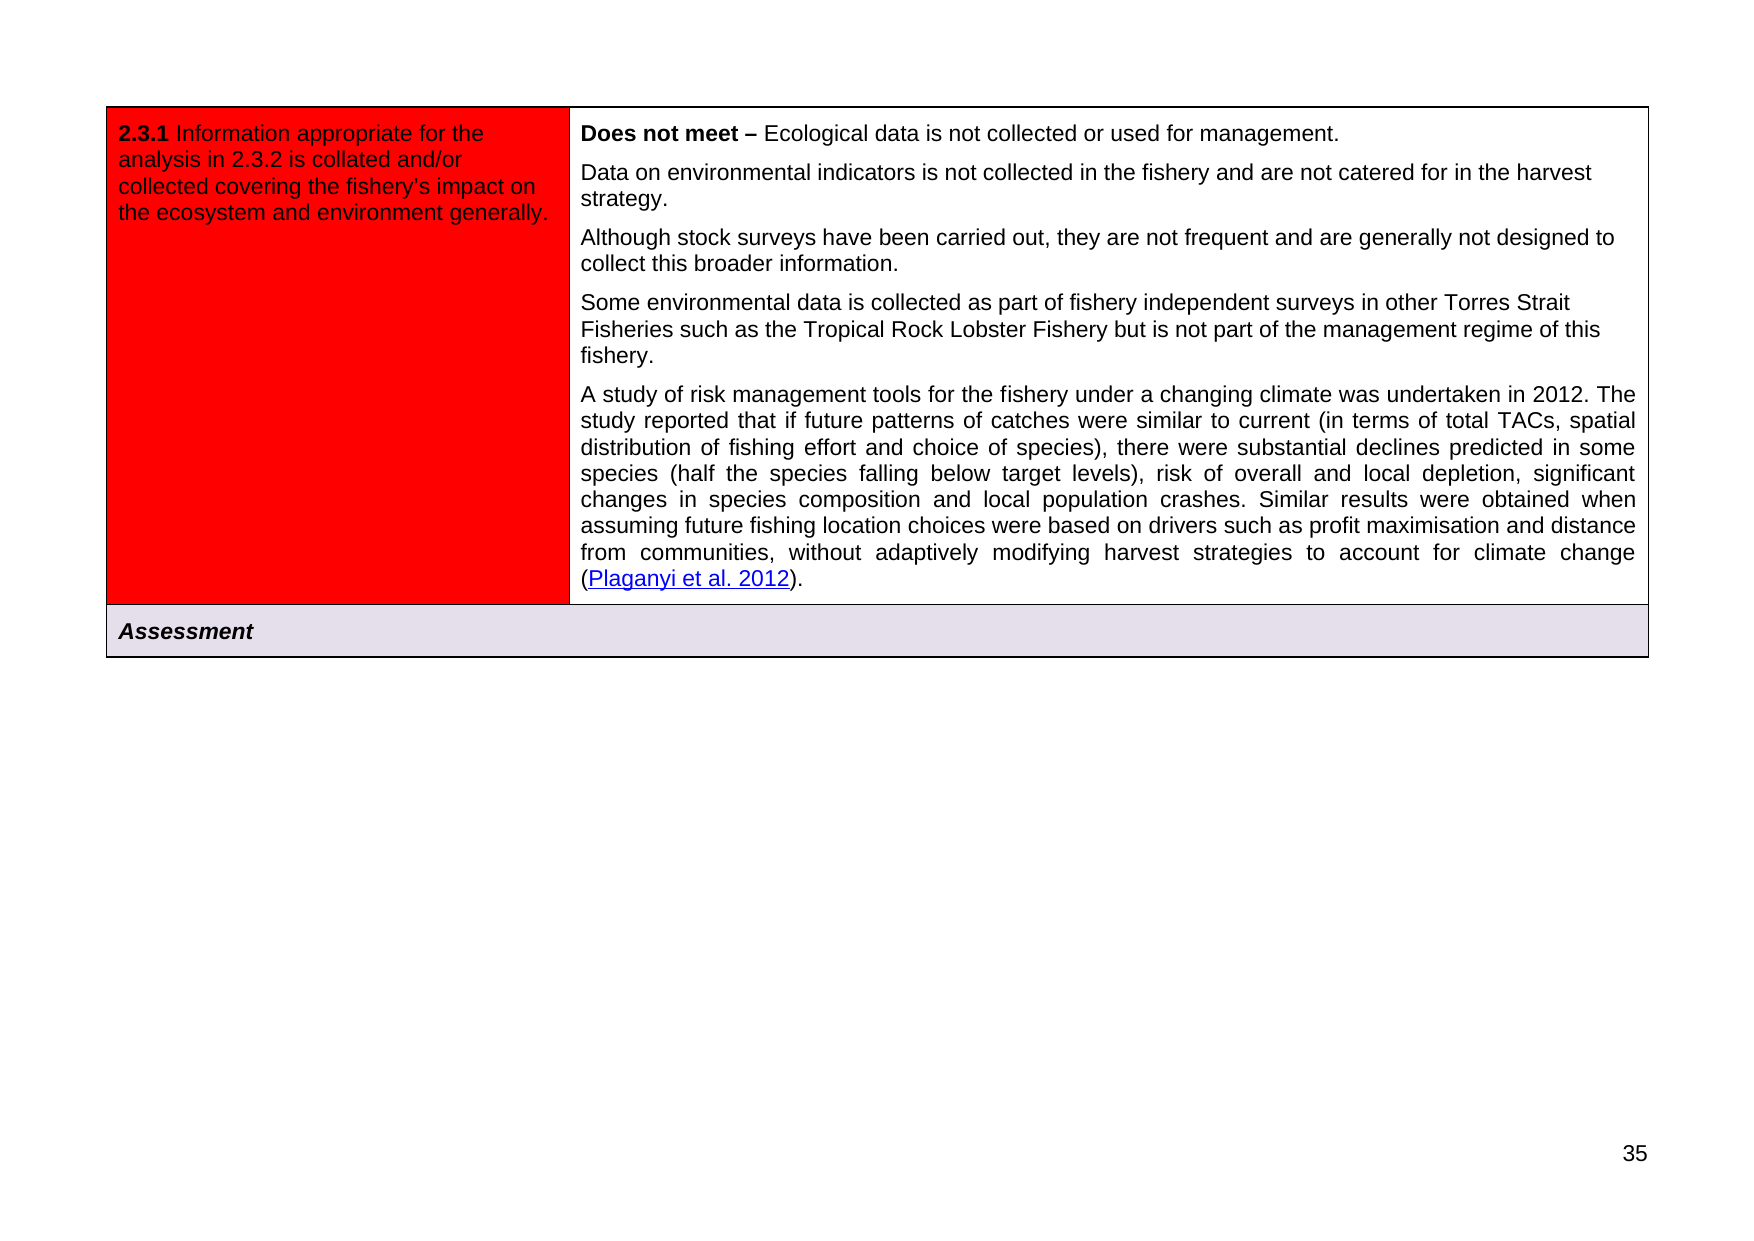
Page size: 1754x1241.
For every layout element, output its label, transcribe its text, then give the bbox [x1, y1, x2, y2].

table_cell Assessment [107, 605, 1648, 656]
table_cell Does not meet – Ecological data is not collected or used for management. Data on environmental indicators is not collected in the fishery and are not catered for in the harvest strategy. Although stock surveys have been carried out, they are not frequent and are generally not designed to collect this broader information. Some environmental data is collected as part of fishery independent surveys in other Torres Strait Fisheries such as the Tropical Rock Lobster Fishery but is not part of the management regime of this fishery. A study of risk management tools for the fishery under a changing climate was undertaken in 2012. The study reported that if future patterns of catches were similar to current (in terms of total TACs, spatial distribution of fishing effort and choice of species), there were substantial declines predicted in some species (half the species falling below target levels), risk of overall and local depletion, significant changes in species composition and local population crashes. Similar results were obtained when assuming future fishing location choices were based on drivers such as profit maximisation and distance from communities, without adaptively modifying harvest strategies to account for climate change (Plaganyi et al. 2012). [570, 108, 1648, 604]
table_cell 2.3.1 Information appropriate for the analysis in 2.3.2 is collated and/or collected covering the fishery’s impact on the ecosystem and environment generally. [107, 108, 569, 604]
